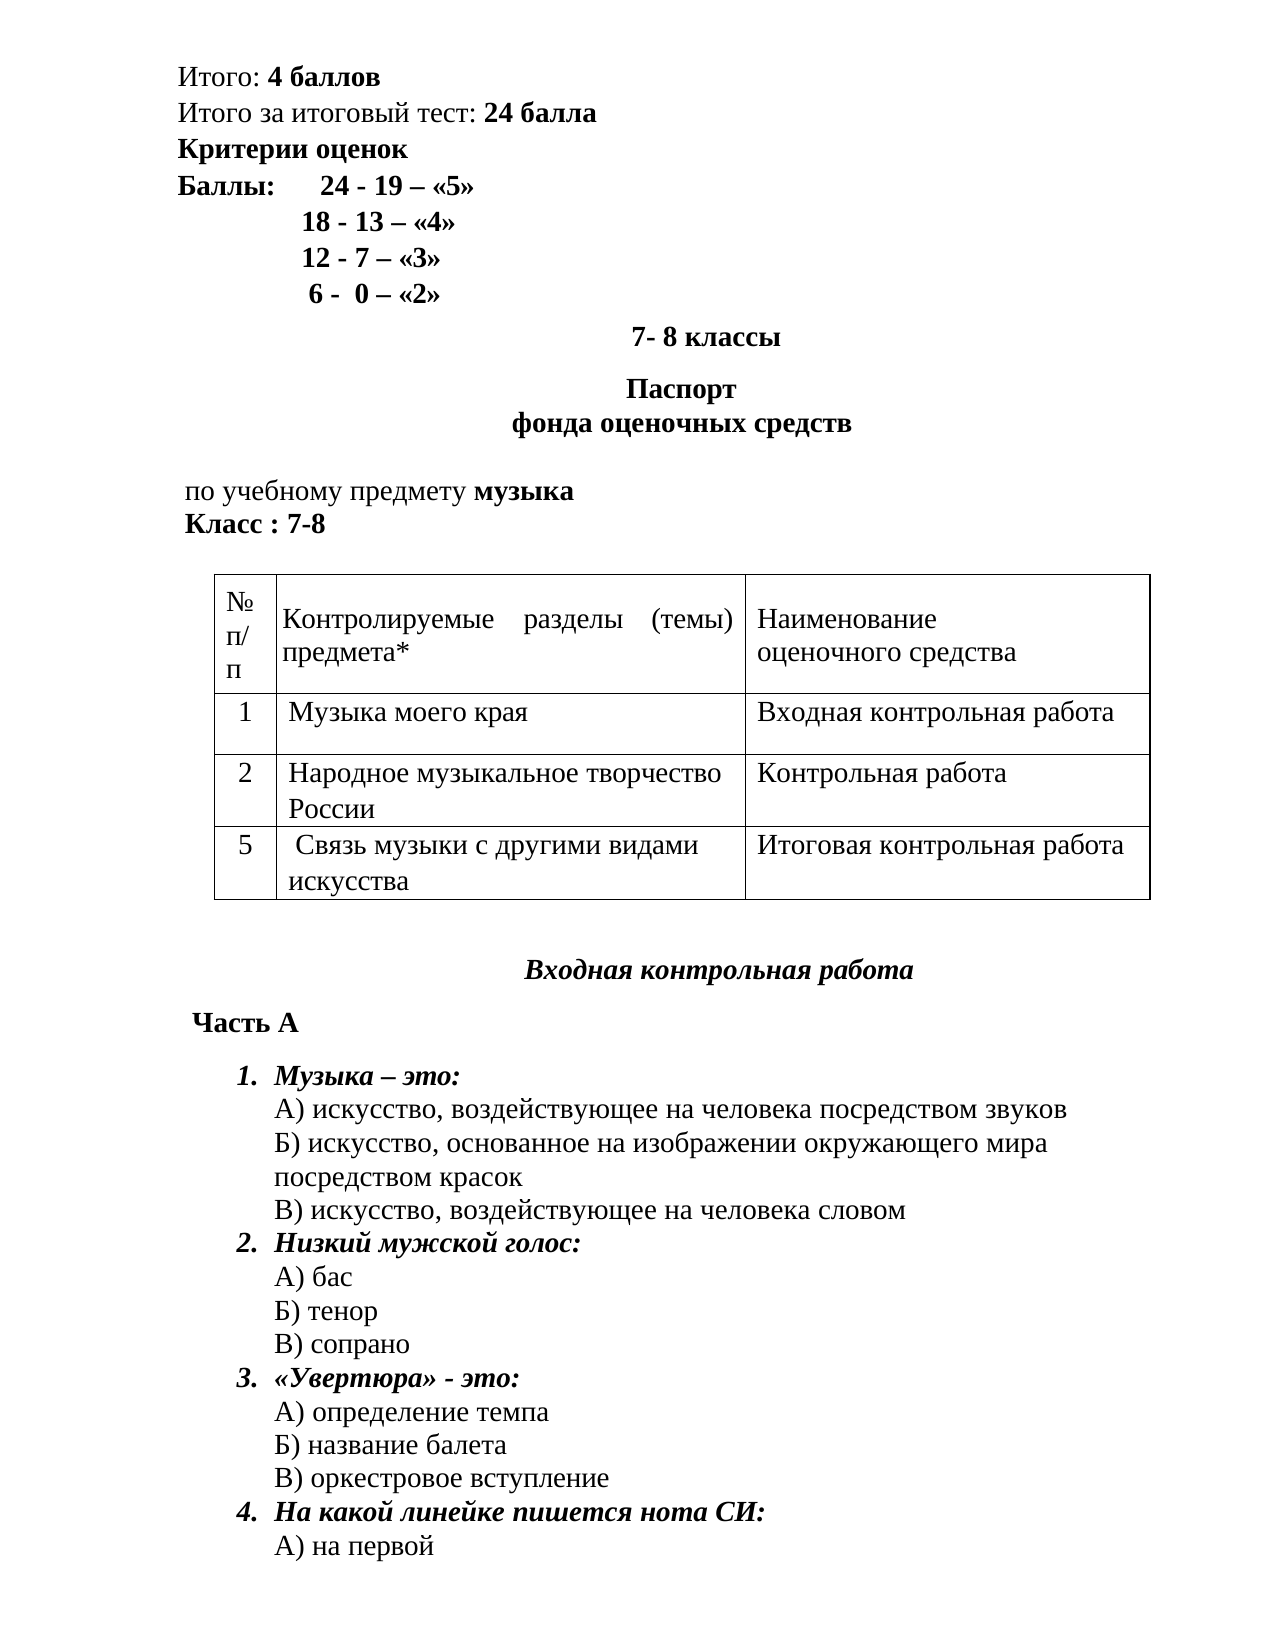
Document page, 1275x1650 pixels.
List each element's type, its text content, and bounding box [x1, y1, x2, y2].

table_cell Контрольная работа [746, 755, 1149, 826]
text Итого за итоговый тест: 24 балла Критерии оценок [177, 95, 597, 165]
text Итого: 4 баллов [177, 59, 597, 92]
text 7- 8 классы Паспорт [626, 301, 782, 405]
text 12 - 7 – «3» [301, 240, 597, 273]
subtitle Музыка – это: [236, 1058, 1200, 1092]
table_cell Входная контрольная работа [746, 694, 1149, 754]
table_cell 2 [215, 755, 276, 826]
text Часть А [192, 1005, 1200, 1039]
table_header № п/ п [215, 575, 276, 693]
table_cell Музыка моего края [277, 694, 745, 754]
text В) оркестровое вступление [274, 1461, 1200, 1494]
text по учебному предмету музыка Класс : 7-8 [184, 473, 620, 540]
subtitle На какой линейке пишется нота СИ: [236, 1494, 1200, 1528]
table_cell 1 [215, 694, 276, 754]
text А) искусство, воздействующее на человека посредством звуков Б) искусство, основанное на изображении окружающего мира посредством красок [274, 1092, 1088, 1192]
text Баллы: 24 - 19 – «5» [177, 168, 597, 201]
table_cell 5 [215, 827, 276, 898]
text А) на первой [274, 1528, 1200, 1561]
text 6 - 0 – «2» [308, 276, 597, 310]
text В) искусство, воздействующее на человека словом [274, 1192, 1200, 1226]
table_header Контролируемые разделы (темы) предмета* [277, 575, 745, 693]
subtitle Низкий мужской голос: [236, 1226, 1200, 1259]
text А) бас Б) тенор [274, 1259, 379, 1327]
text фонда оценочных средств [268, 406, 1096, 439]
table_header Наименование оценочного средства [746, 575, 1149, 693]
table_cell Связь музыки с другими видами искусства [277, 827, 745, 898]
table_cell Народное музыкальное творчество России [277, 755, 745, 826]
text В) сопрано [274, 1327, 1200, 1360]
table_cell Итоговая контрольная работа [746, 827, 1149, 898]
text Входная контрольная работа [524, 952, 1200, 986]
text 18 - 13 – «4» [301, 204, 597, 237]
list «Увертюра» - это: А) определение темпа Б) название балета [236, 1360, 550, 1461]
